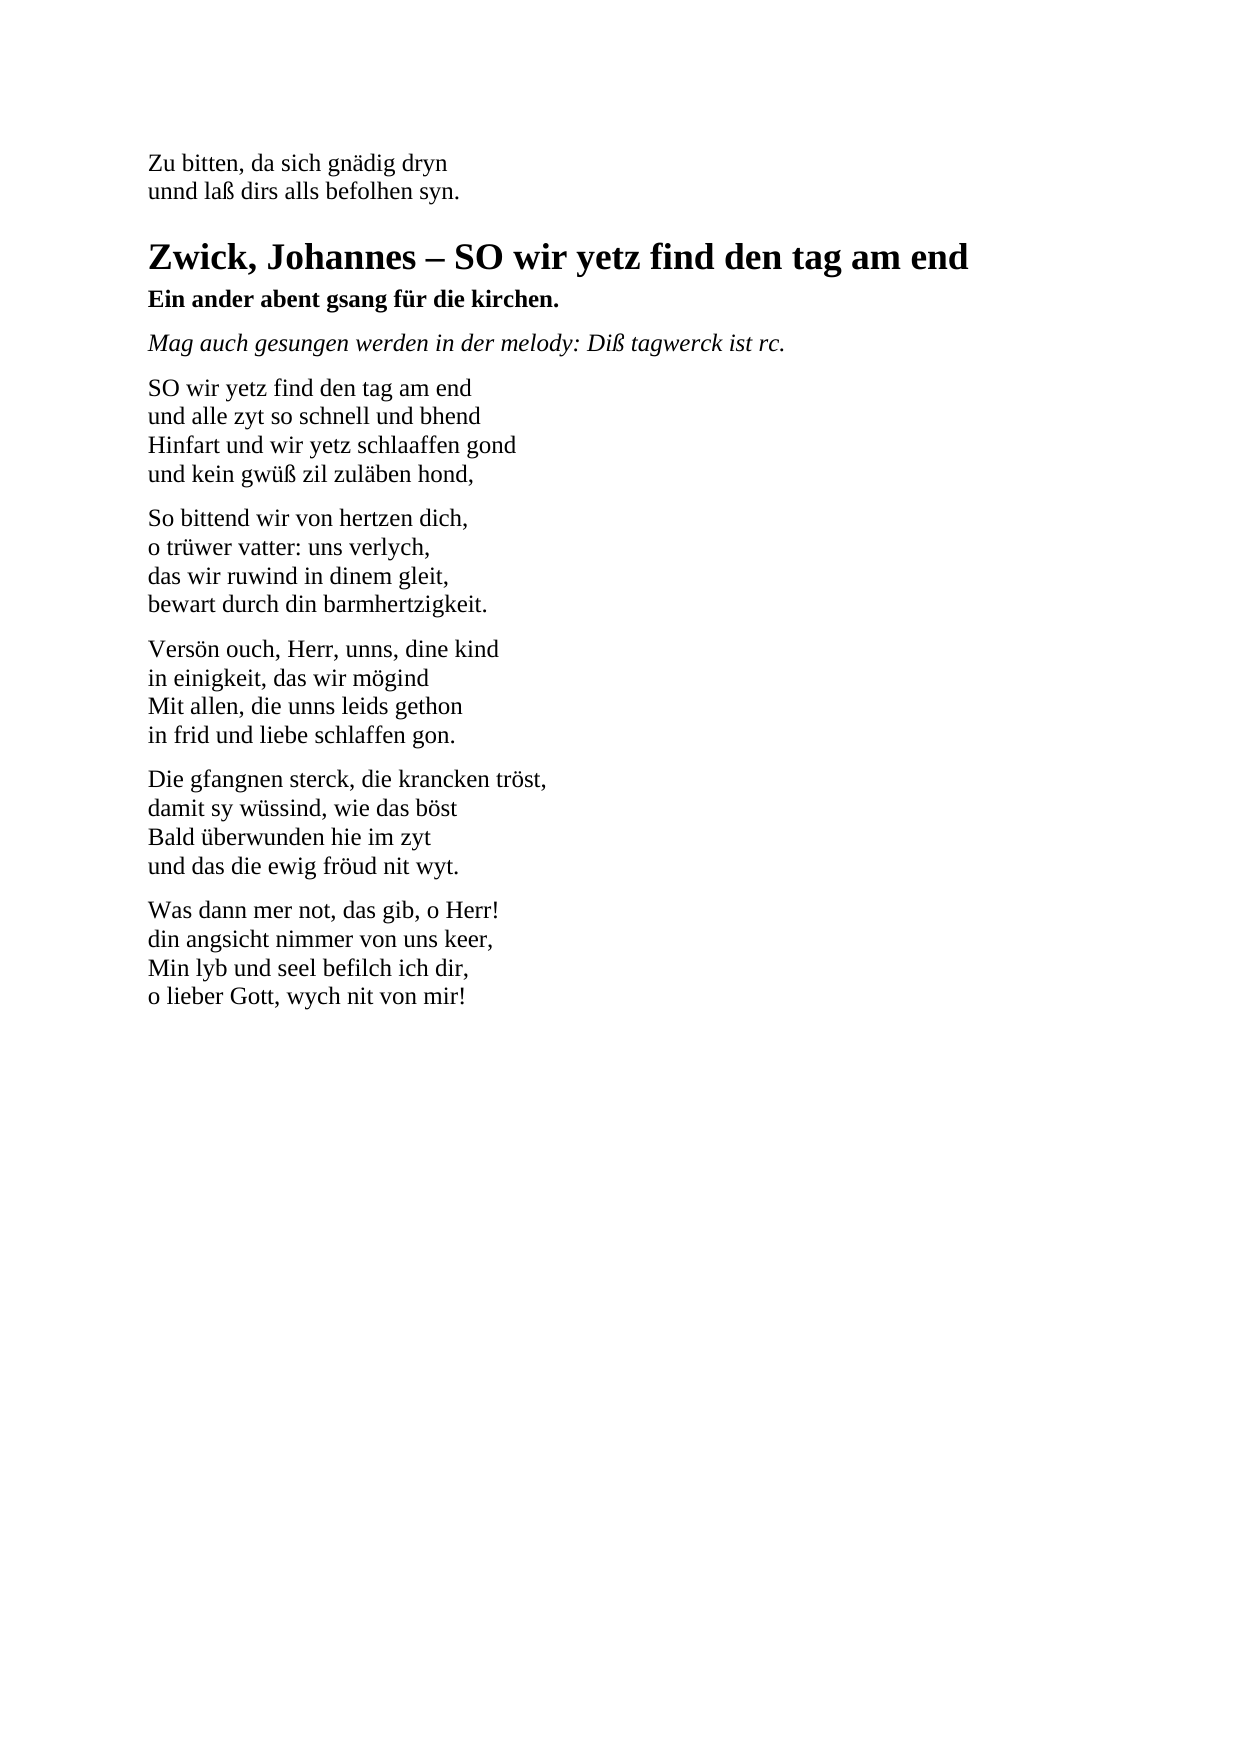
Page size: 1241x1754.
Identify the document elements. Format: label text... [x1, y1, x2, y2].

text Mag auch gesungen werden in der melody: Diß tagwerck ist rc. [148, 328, 1093, 357]
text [148, 148, 1093, 205]
text Die gfangnen sterck, die krancken tröst, damit sy wüssind, wie das böst Bald überwunden hie im zyt und das die ewig fröud nit wyt. [148, 764, 1093, 879]
text So bittend wir von hertzen dich, o trüwer vatter: uns verlych, das wir ruwind in dinem gleit, bewart durch din barmhertzigkeit. [148, 503, 1093, 618]
subtitle Zwick, Johannes – SO wir yetz find den tag am end [148, 234, 1093, 277]
text Ein ander abent gsang für die kirchen. [148, 284, 1093, 313]
text Versön ouch, Herr, unns, dine kind in einigkeit, das wir mögind Mit allen, die unns leids gethon in frid und liebe schlaffen gon. [148, 634, 1093, 749]
text SO wir yetz find den tag am end und alle zyt so schnell und bhend Hinfart und wir yetz schlaaffen gond und kein gwüß zil zuläben hond, [148, 373, 1093, 488]
text Was dann mer not, das gib, o Herr! din angsicht nimmer von uns keer, Min lyb und seel befilch ich dir, o lieber Gott, wych nit von mir! [148, 895, 1093, 1010]
